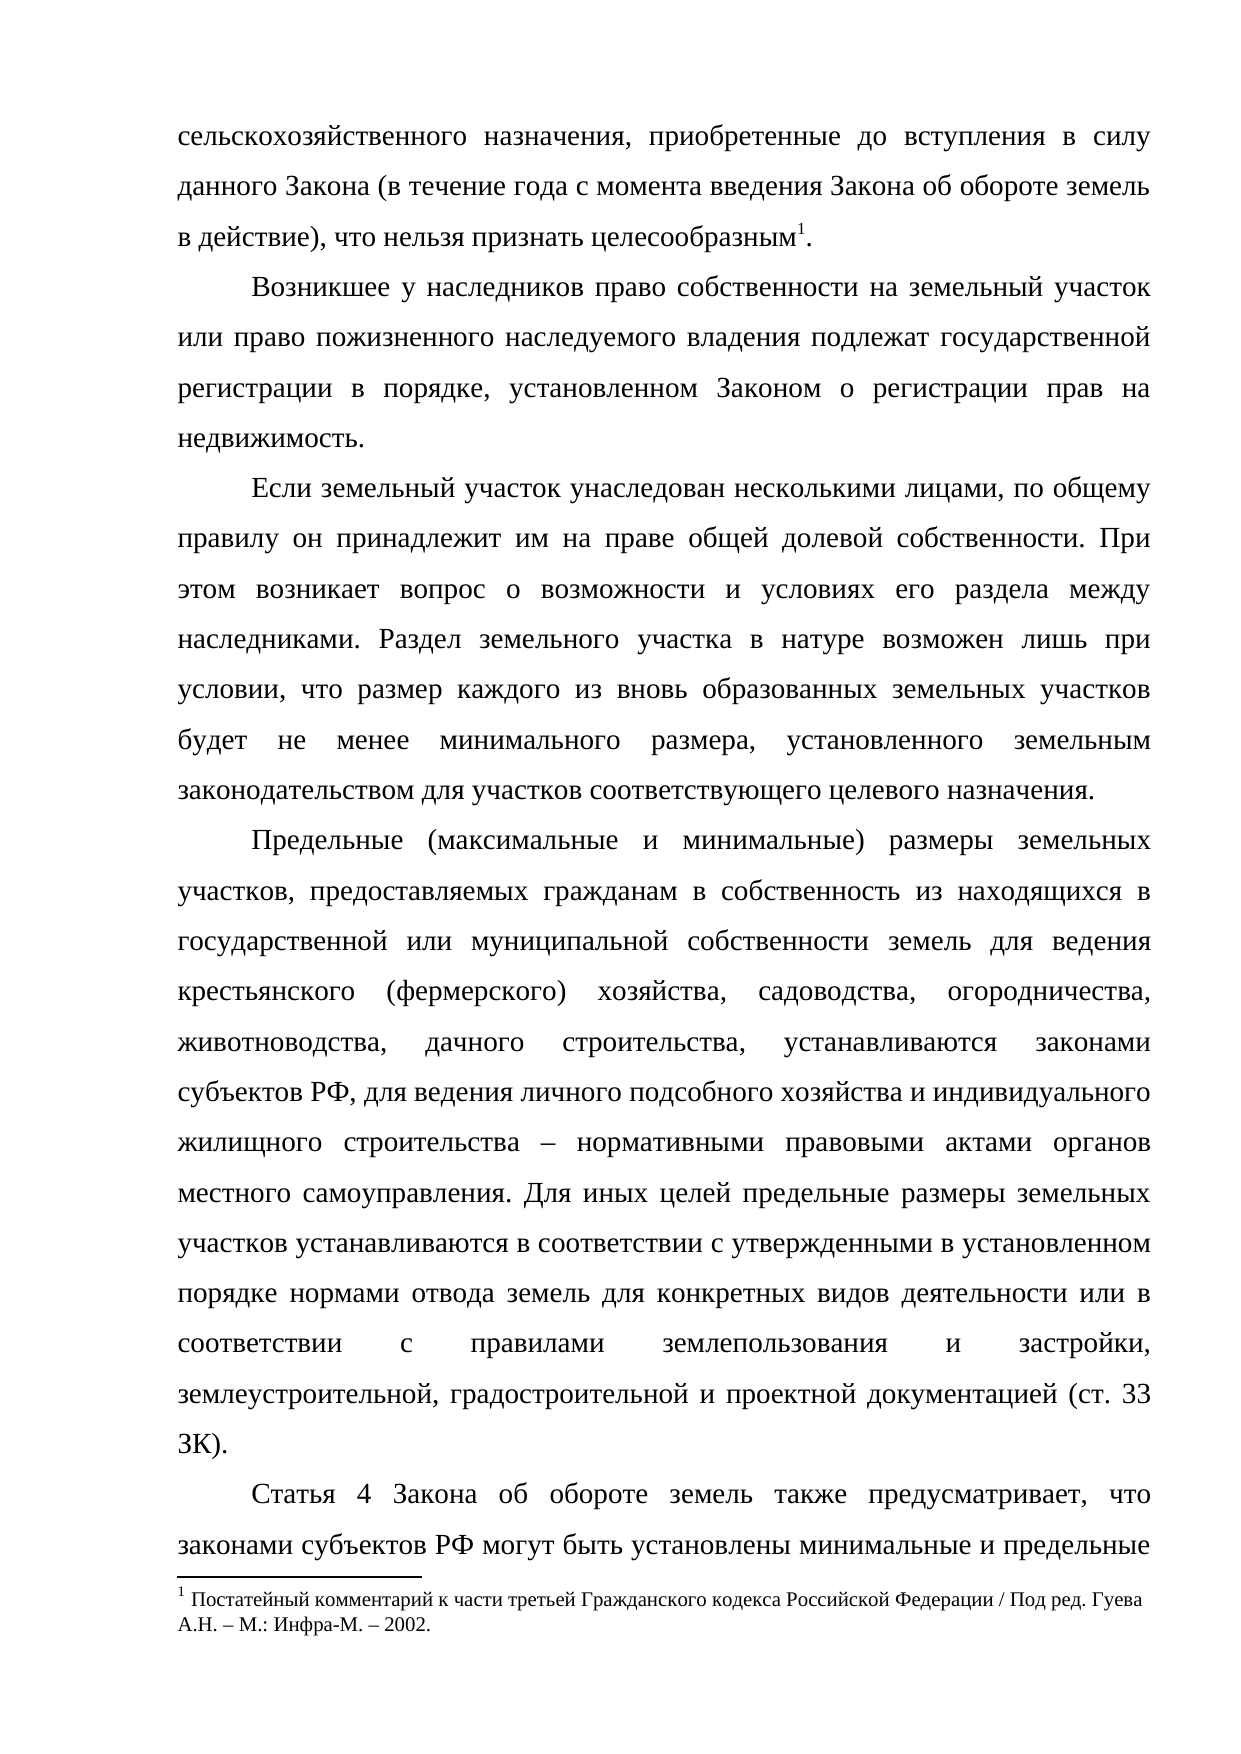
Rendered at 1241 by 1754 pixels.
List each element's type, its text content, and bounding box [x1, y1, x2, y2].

text Возникшее у наследников право собственности на земельный участок или право пожизненного наследуемого владения подлежат государственной регистрации в порядке, установленном Законом о регистрации прав на недвижимость. [177, 269, 1152, 453]
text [177, 1477, 1152, 1560]
text Предельные (максимальные и минимальные) размеры земельных участков, предоставляемых гражданам в собственность из находящихся в государственной или муниципальной собственности земель для ведения крестьянского (фермерского) хозяйства, садоводства, огородничества, животноводства, дачного строительства, устанавливаются законами субъектов РФ, для ведения личного подсобного хозяйства и индивидуального жилищного строительства – нормативными правовыми актами органов местного самоуправления. Для иных целей предельные размеры земельных участков устанавливаются в соответствии с утвержденными в установленном порядке нормами отвода земель для конкретных видов деятельности или в соответствии с правилами землепользования и застройки, землеустроительной, градостроительной и проектной документацией (ст. 33 ЗК). [177, 822, 1152, 1460]
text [177, 118, 1152, 252]
text Если земельный участок унаследован несколькими лицами, по общему правилу он принадлежит им на праве общей долевой собственности. При этом возникает вопрос о возможности и условиях его раздела между наследниками. Раздел земельного участка в натуре возможен лишь при условии, что размер каждого из вновь образованных земельных участков будет не менее минимального размера, установленного земельным законодательством для участков соответствующего целевого назначения. [177, 470, 1152, 806]
